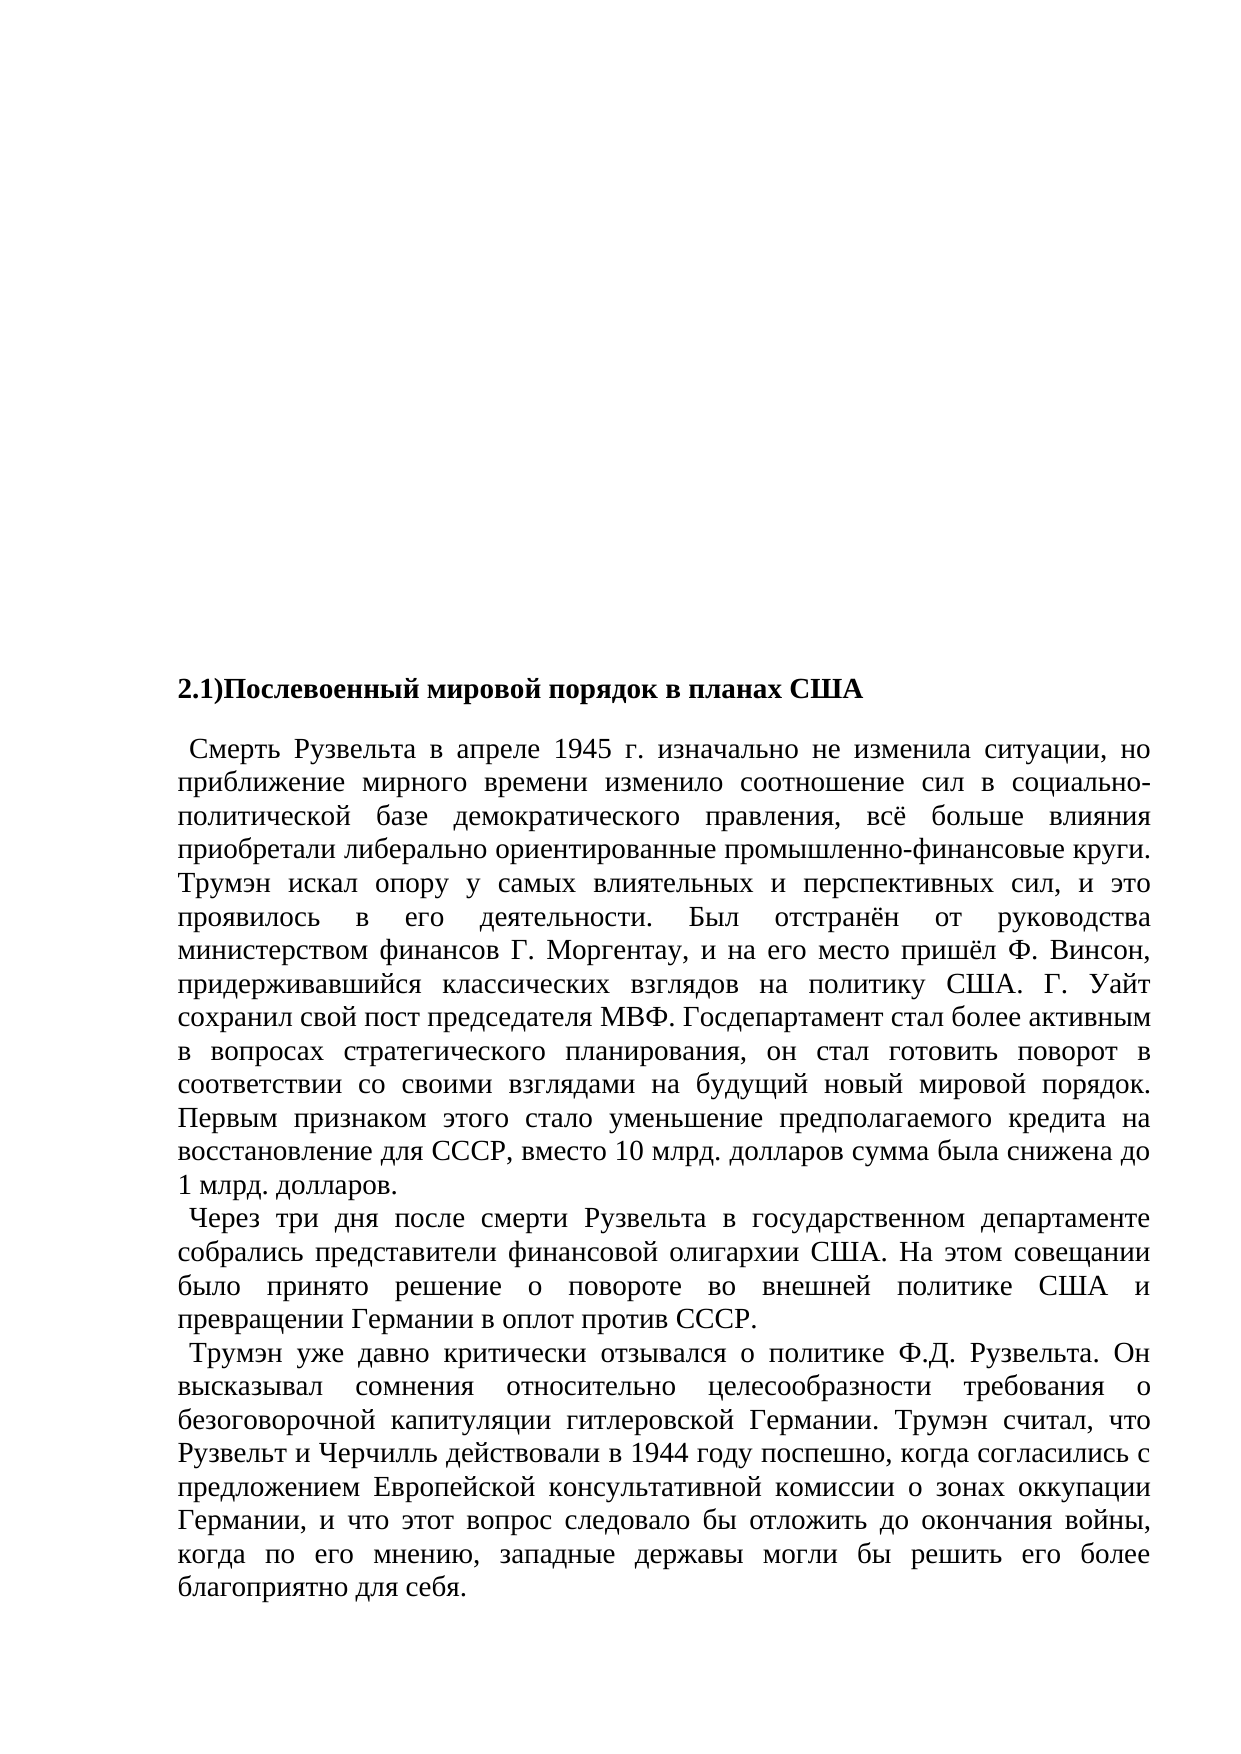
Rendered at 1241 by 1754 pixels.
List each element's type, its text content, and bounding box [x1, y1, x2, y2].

text 2.1)Послевоенный мировой порядок в планах США [177, 672, 1152, 705]
text Смерть Рузвельта в апреле 1945 г. изначально не изменила ситуации, но приближение мирного времени изменило соотношение сил в социально-политической базе демократического правления, всё больше влияния приобретали либерально ориентированные промышленно-финансовые круги. Трумэн искал опору у самых влиятельных и перспективных сил, и это проявилось в его деятельности. Был отстранён от руководства министерством финансов Г. Моргентау, и на его место пришёл Ф. Винсон, придерживавшийся классических взглядов на политику США. Г. Уайт сохранил свой пост председателя МВФ. Госдепартамент стал более активным в вопросах стратегического планирования, он стал готовить поворот в соответствии со своими взглядами на будущий новый мировой порядок. Первым признаком этого стало уменьшение предполагаемого кредита на восстановление для СССР, вместо 10 млрд. долларов сумма была снижена до 1 млрд. долларов. [177, 731, 1152, 1201]
text Через три дня после смерти Рузвельта в государственном департаменте собрались представители финансовой олигархии США. На этом совещании было принято решение о повороте во внешней политике США и превращении Германии в оплот против СССР. [177, 1201, 1152, 1335]
text Трумэн уже давно критически отзывался о политике Ф.Д. Рузвельта. Он высказывал сомнения относительно целесообразности требования о безоговорочной капитуляции гитлеровской Германии. Трумэн считал, что Рузвельт и Черчилль действовали в 1944 году поспешно, когда согласились с предложением Европейской консультативной комиссии о зонах оккупации Германии, и что этот вопрос следовало бы отложить до окончания войны, когда по его мнению, западные державы могли бы решить его более благоприятно для себя. [177, 1335, 1152, 1603]
